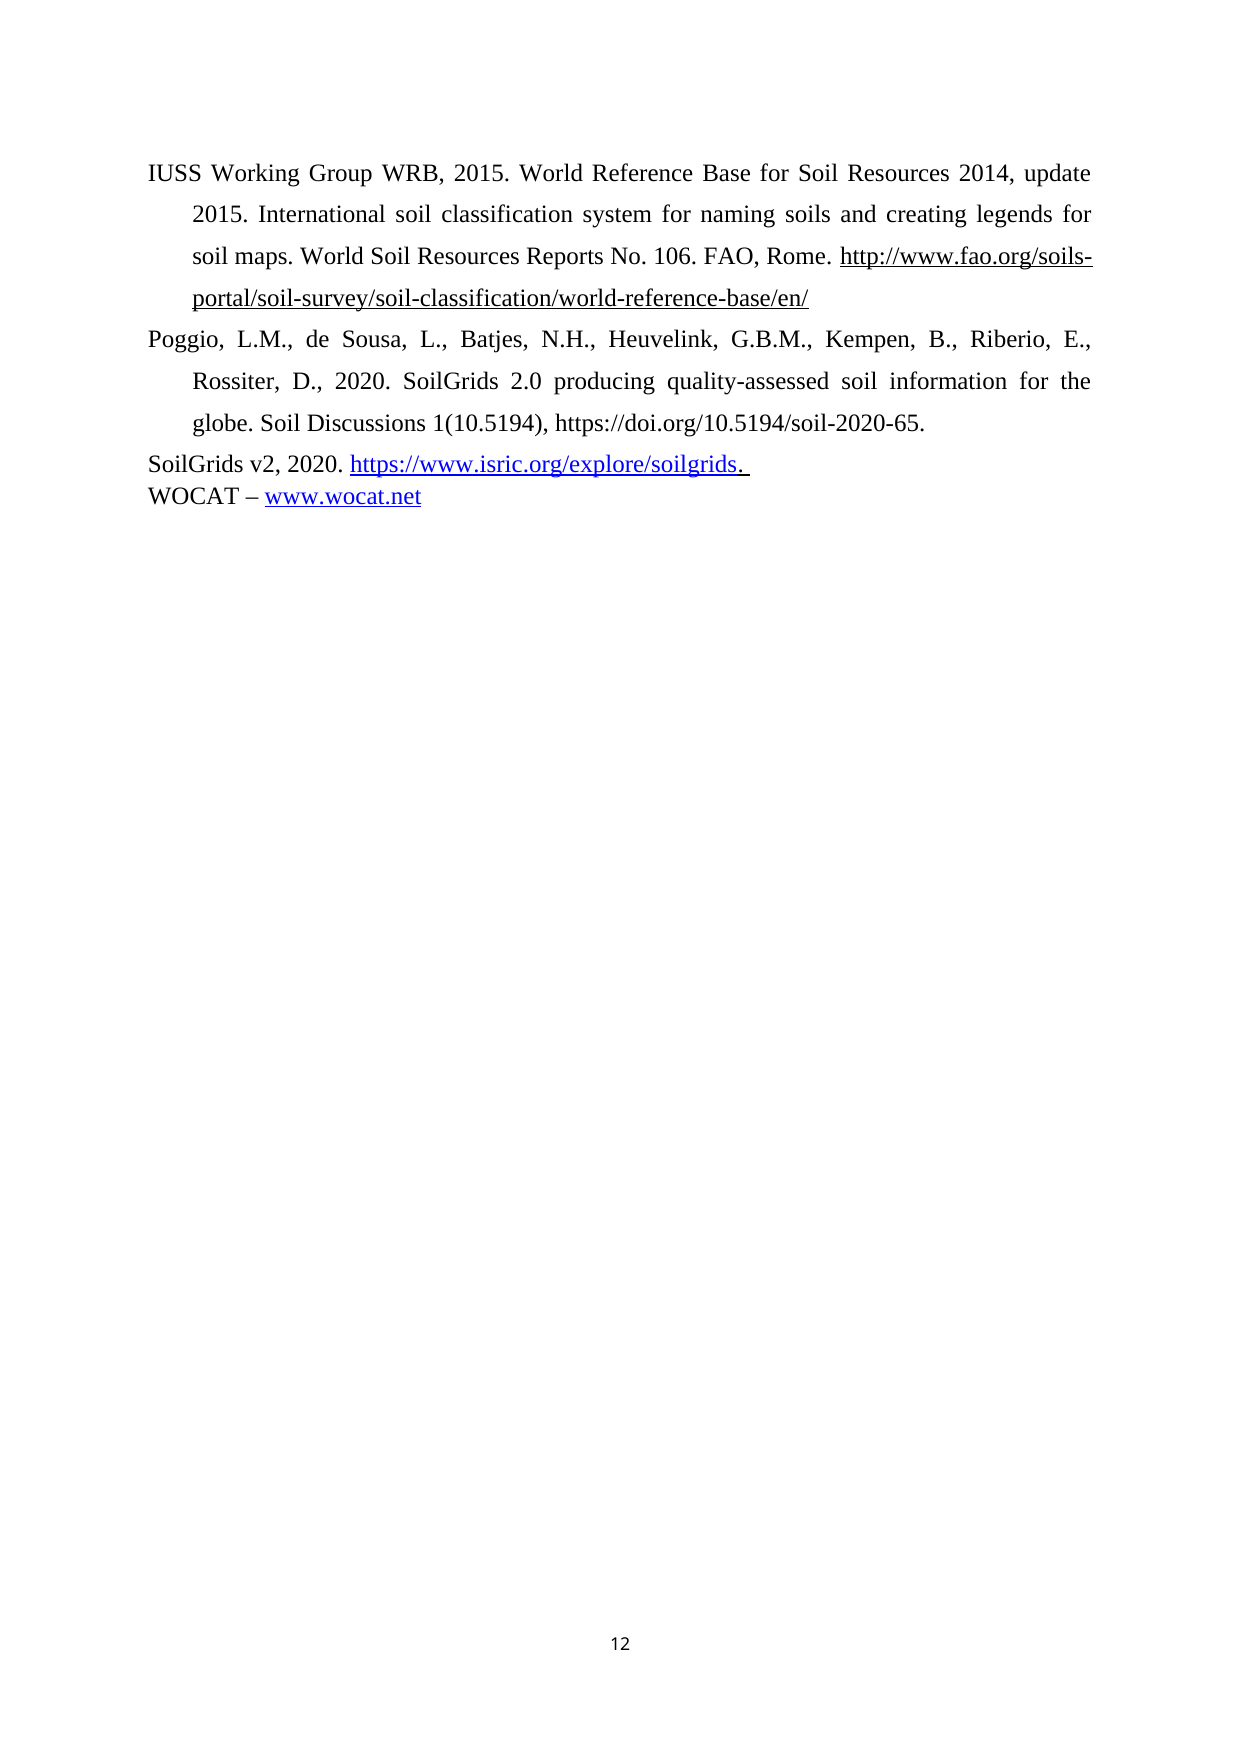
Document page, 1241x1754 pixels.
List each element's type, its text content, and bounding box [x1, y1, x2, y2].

text SoilGrids v2, 2020. https://www.isric.org/explore/soilgrids. [148, 439, 1092, 481]
text IUSS Working Group WRB, 2015. World Reference Base for Soil Resources 2014, update 2015. International soil classification system for naming soils and creating legends for soil maps. World Soil Resources Reports No. 106. FAO, Rome. http://www.fao.org/soils-portal/soil-survey/soil-classification/world-reference-base/en/ [148, 148, 1092, 314]
text WOCAT – www.wocat.net [148, 481, 1092, 510]
text Poggio, L.M., de Sousa, L., Batjes, N.H., Heuvelink, G.B.M., Kempen, B., Riberio, E., Rossiter, D., 2020. SoilGrids 2.0 producing quality-assessed soil information for the globe. Soil Discussions 1(10.5194), https://doi.org/10.5194/soil-2020-65. [148, 314, 1092, 439]
